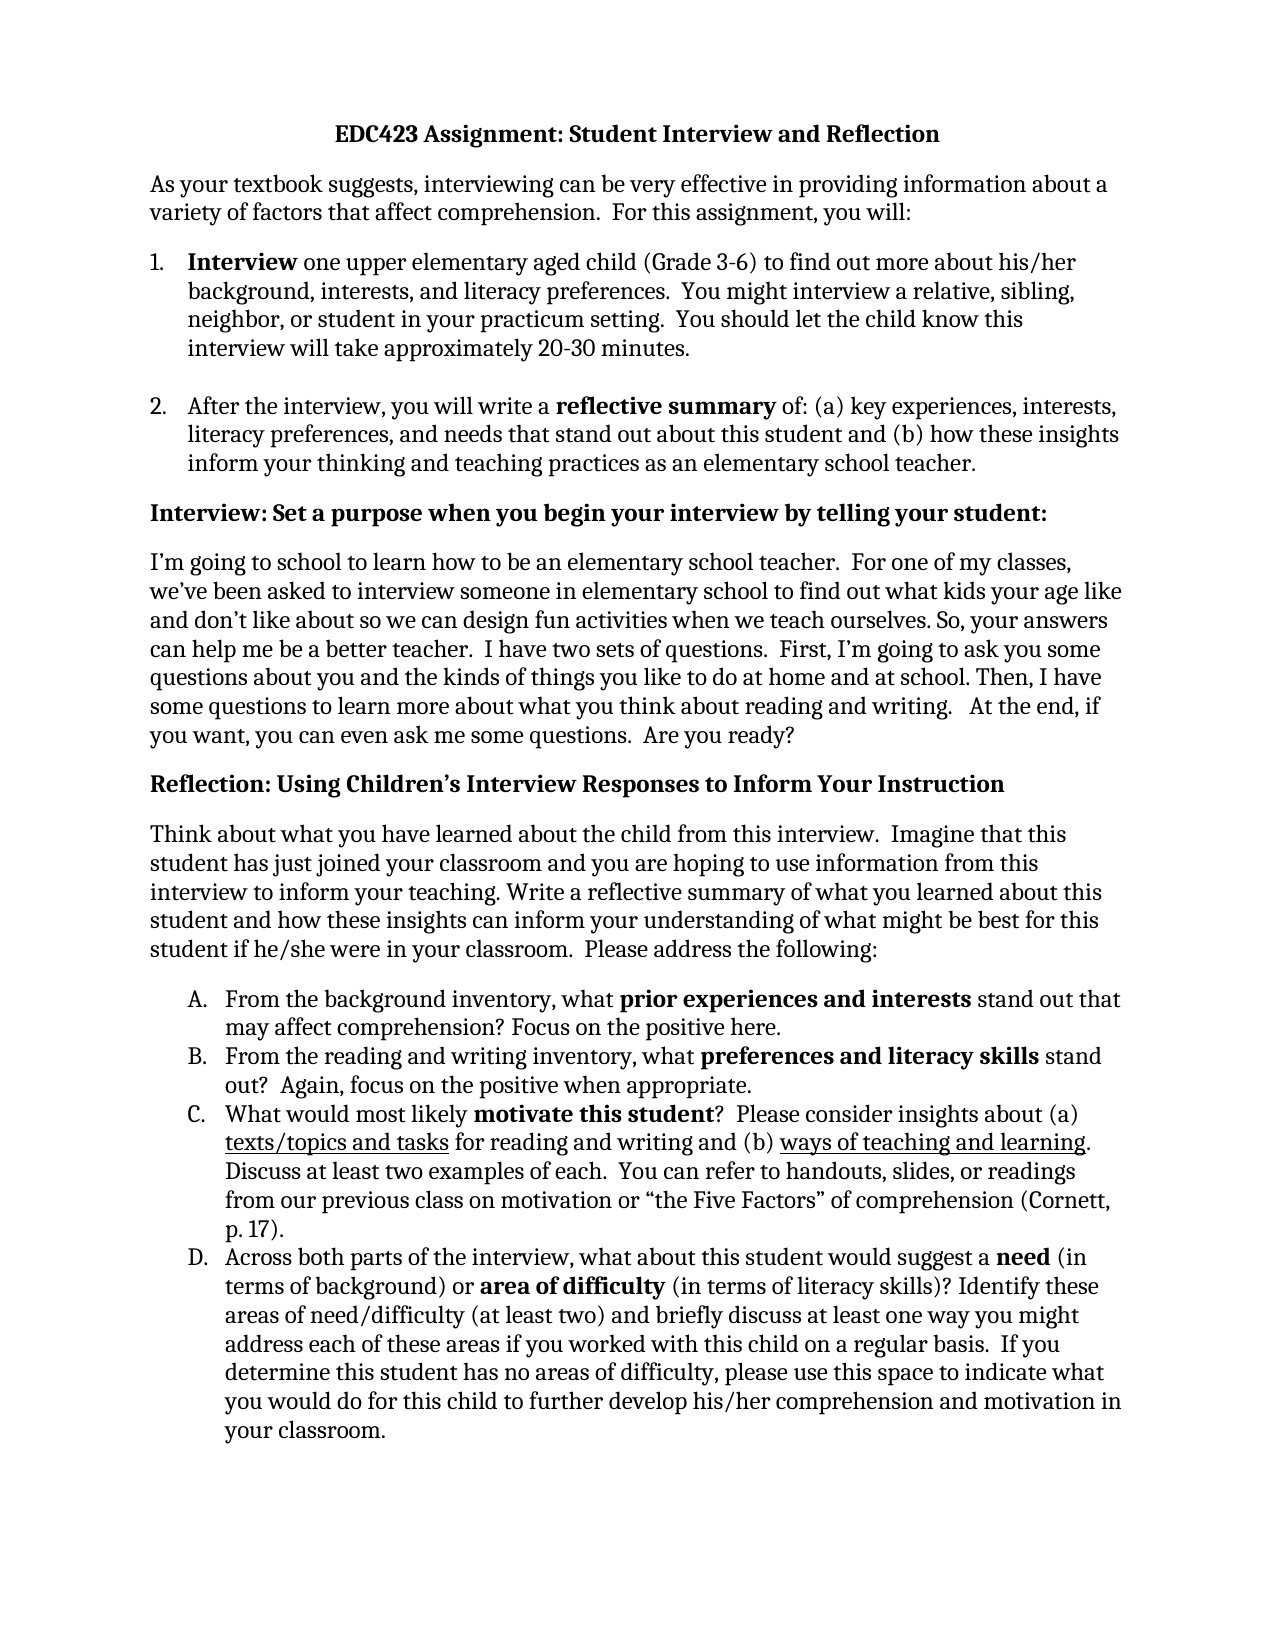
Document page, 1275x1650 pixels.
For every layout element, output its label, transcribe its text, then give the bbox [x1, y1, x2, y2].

text I’m going to school to learn how to be an elementary school teacher. For one of my classes, we’ve been asked to interview someone in elementary school to find out what kids your age like and don’t like about so we can design fun activities when we teach ourselves. So, your answers can help me be a better teacher. I have two sets of questions. First, I’m going to ask you some questions about you and the kinds of things you like to do at home and at school. Then, I have some questions to learn more about what you think about reading and writing. At the end, if you want, you can even ask me some questions. Are you ready? [150, 548, 1125, 749]
text Think about what you have learned about the child from this interview. Imagine that this student has just joined your classroom and you are hoping to use information from this interview to inform your teaching. Write a reflective summary of what you learned about this student and how these insights can inform your understanding of what might be best for this student if he/she were in your classroom. Please address the following: [150, 820, 1125, 964]
text As your textbook suggests, interviewing can be very effective in providing information about a variety of factors that affect comprehension. For this assignment, you will: [150, 169, 1125, 227]
list From the reading and writing inventory, what preferences and literacy skills stand out? Again, focus on the positive when appropriate. [187, 1042, 1125, 1099]
text Reflection: Using Children’s Interview Responses to Inform Your Instruction [150, 770, 1125, 799]
text EDC423 Assignment: Student Interview and Reflection [150, 120, 1125, 149]
text Interview: Set a purpose when you begin your interview by telling your student: [150, 499, 1125, 527]
list Across both parts of the interview, what about this student would suggest a need (in terms of background) or area of difficulty (in terms of literacy skills)? Identify these areas of need/difficulty (at least two) and briefly discuss at least one way you might address each of these areas if you worked with this child on a regular basis. If you determine this student has no areas of difficulty, please use this space to indicate what you would do for this child to further develop his/her comprehension and motivation in your classroom. [187, 1243, 1125, 1444]
list From the background inventory, what prior experiences and interests stand out that may affect comprehension? Focus on the positive here. [187, 984, 1125, 1042]
list What would most likely motivate this student? Please consider insights about (a) texts/topics and tasks for reading and writing and (b) ways of teaching and learning. Discuss at least two examples of each. You can refer to handouts, slides, or readings from our previous class on motivation or “the Five Factors” of comprehension (Cornett, p. 17). [187, 1099, 1125, 1243]
list After the interview, you will write a reflective summary of: (a) key experiences, interests, literacy preferences, and needs that stand out about this student and (b) how these insights inform your thinking and teaching practices as an elementary school teacher. [150, 392, 1125, 478]
list Interview one upper elementary aged child (Grade 3-6) to find out more about his/her background, interests, and literacy preferences. You might interview a relative, sibling, neighbor, or student in your practicum setting. You should let the child know this interview will take approximately 20-30 minutes. [150, 248, 1125, 392]
